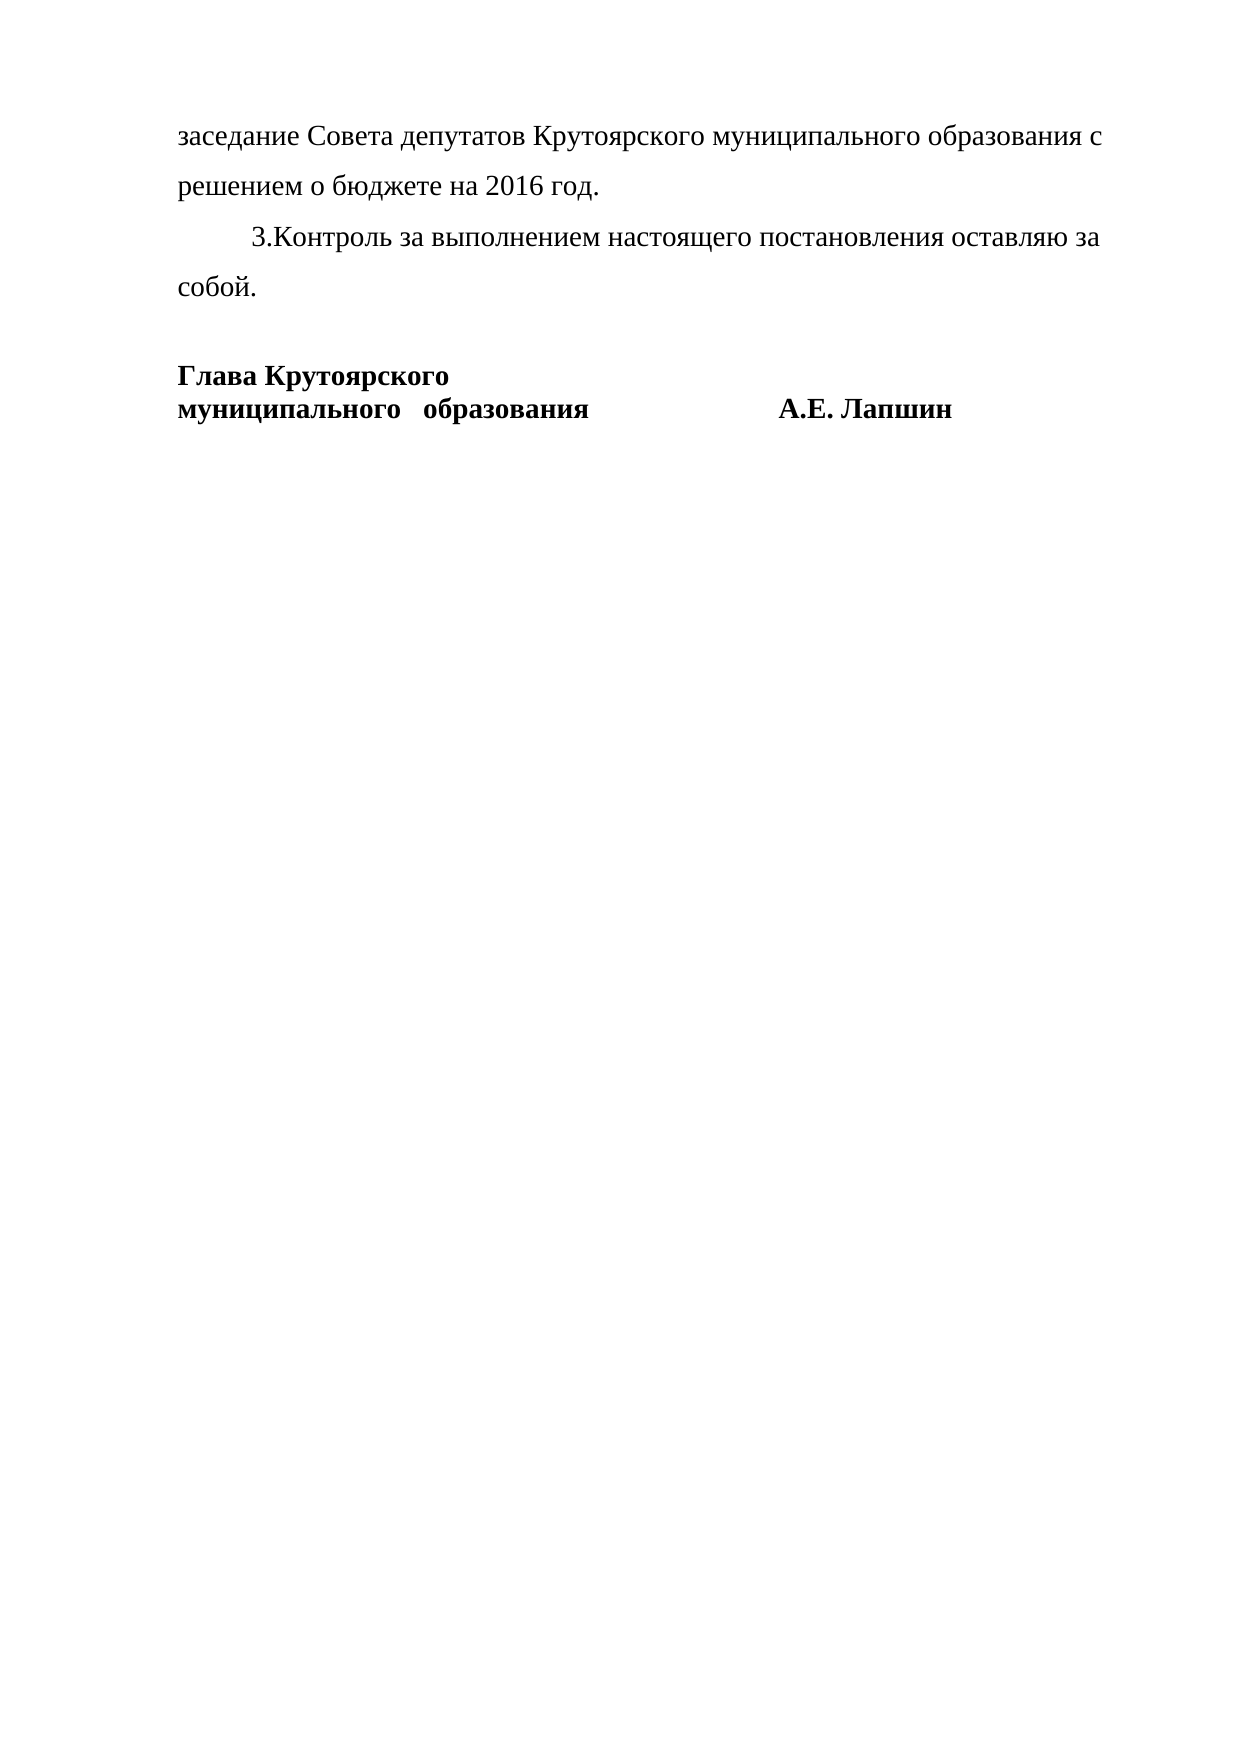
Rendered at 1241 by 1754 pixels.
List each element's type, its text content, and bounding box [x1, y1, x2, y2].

text муниципального образования А.Е. Лапшин [177, 391, 1152, 425]
text Глава Крутоярского [177, 358, 1152, 391]
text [177, 118, 1152, 202]
text 3.Контроль за выполнением настоящего постановления оставляю за собой. [177, 219, 1152, 303]
